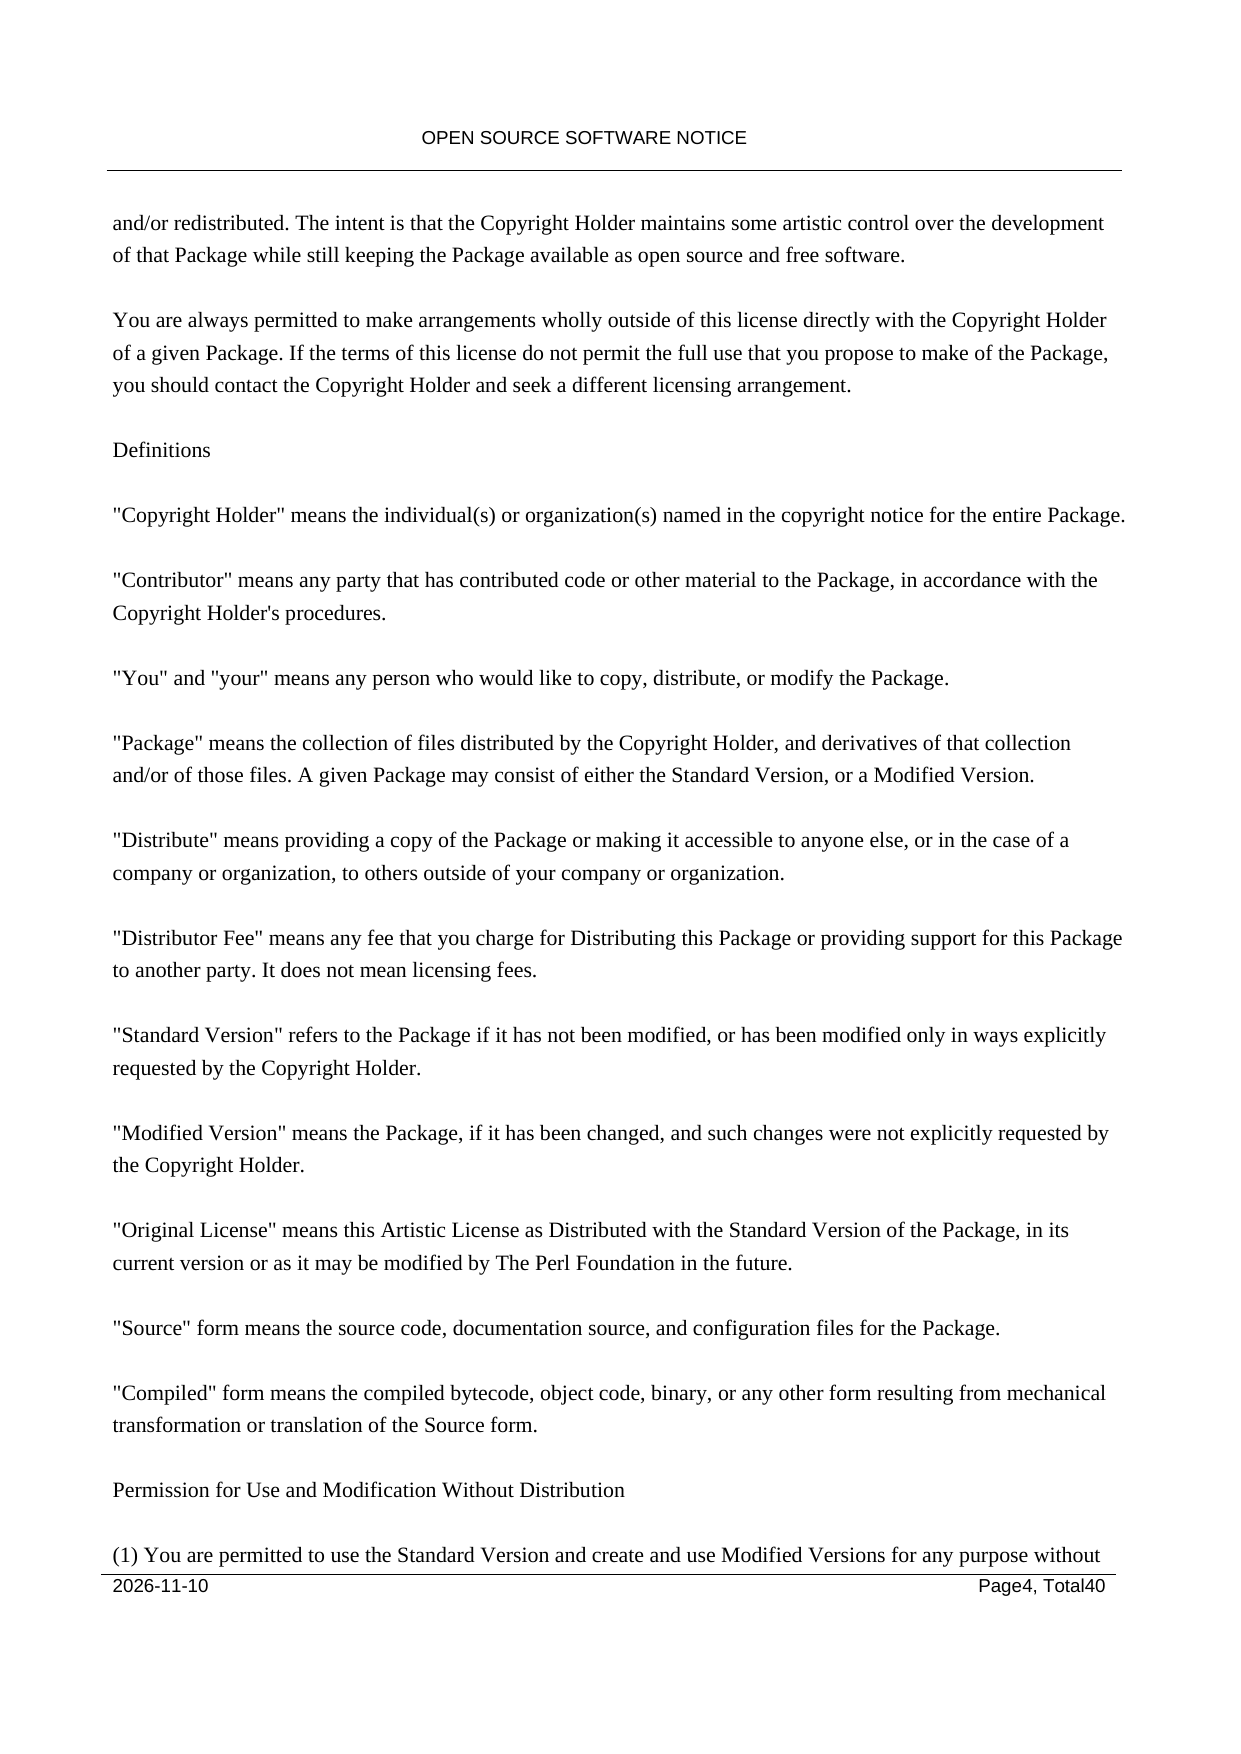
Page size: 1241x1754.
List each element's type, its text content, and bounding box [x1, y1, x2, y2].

text "Original License" means this Artistic License as Distributed with the Standard Version of the Package, in its current version or as it may be modified by The Perl Foundation in the future. [112, 1214, 1128, 1279]
text Definitions [112, 434, 1128, 466]
text Permission for Use and Modification Without Distribution [112, 1474, 1128, 1506]
text "Modified Version" means the Package, if it has been changed, and such changes were not explicitly requested by the Copyright Holder. [112, 1116, 1128, 1181]
text "Source" form means the source code, documentation source, and configuration files for the Package. [112, 1311, 1128, 1344]
text "Contributor" means any party that has contributed code or other material to the Package, in accordance with the Copyright Holder's procedures. [112, 564, 1128, 629]
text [112, 1539, 1128, 1571]
text "Distribute" means providing a copy of the Package or making it accessible to anyone else, or in the case of a company or organization, to others outside of your company or organization. [112, 824, 1128, 889]
text "Distributor Fee" means any fee that you charge for Distributing this Package or providing support for this Package to another party. It does not mean licensing fees. [112, 921, 1128, 986]
text "Package" means the collection of files distributed by the Copyright Holder, and derivatives of that collection and/or of those files. A given Package may consist of either the Standard Version, or a Modified Version. [112, 726, 1128, 791]
text "Compiled" form means the compiled bytecode, object code, binary, or any other form resulting from mechanical transformation or translation of the Source form. [112, 1376, 1128, 1441]
text "You" and "your" means any person who would like to copy, distribute, or modify the Package. [112, 661, 1128, 694]
text You are always permitted to make arrangements wholly outside of this license directly with the Copyright Holder of a given Package. If the terms of this license do not permit the full use that you propose to make of the Package, you should contact the Copyright Holder and seek a different licensing arrangement. [112, 304, 1128, 401]
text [112, 206, 1128, 271]
text "Standard Version" refers to the Package if it has not been modified, or has been modified only in ways explicitly requested by the Copyright Holder. [112, 1019, 1128, 1084]
text "Copyright Holder" means the individual(s) or organization(s) named in the copyright notice for the entire Package. [112, 499, 1128, 531]
